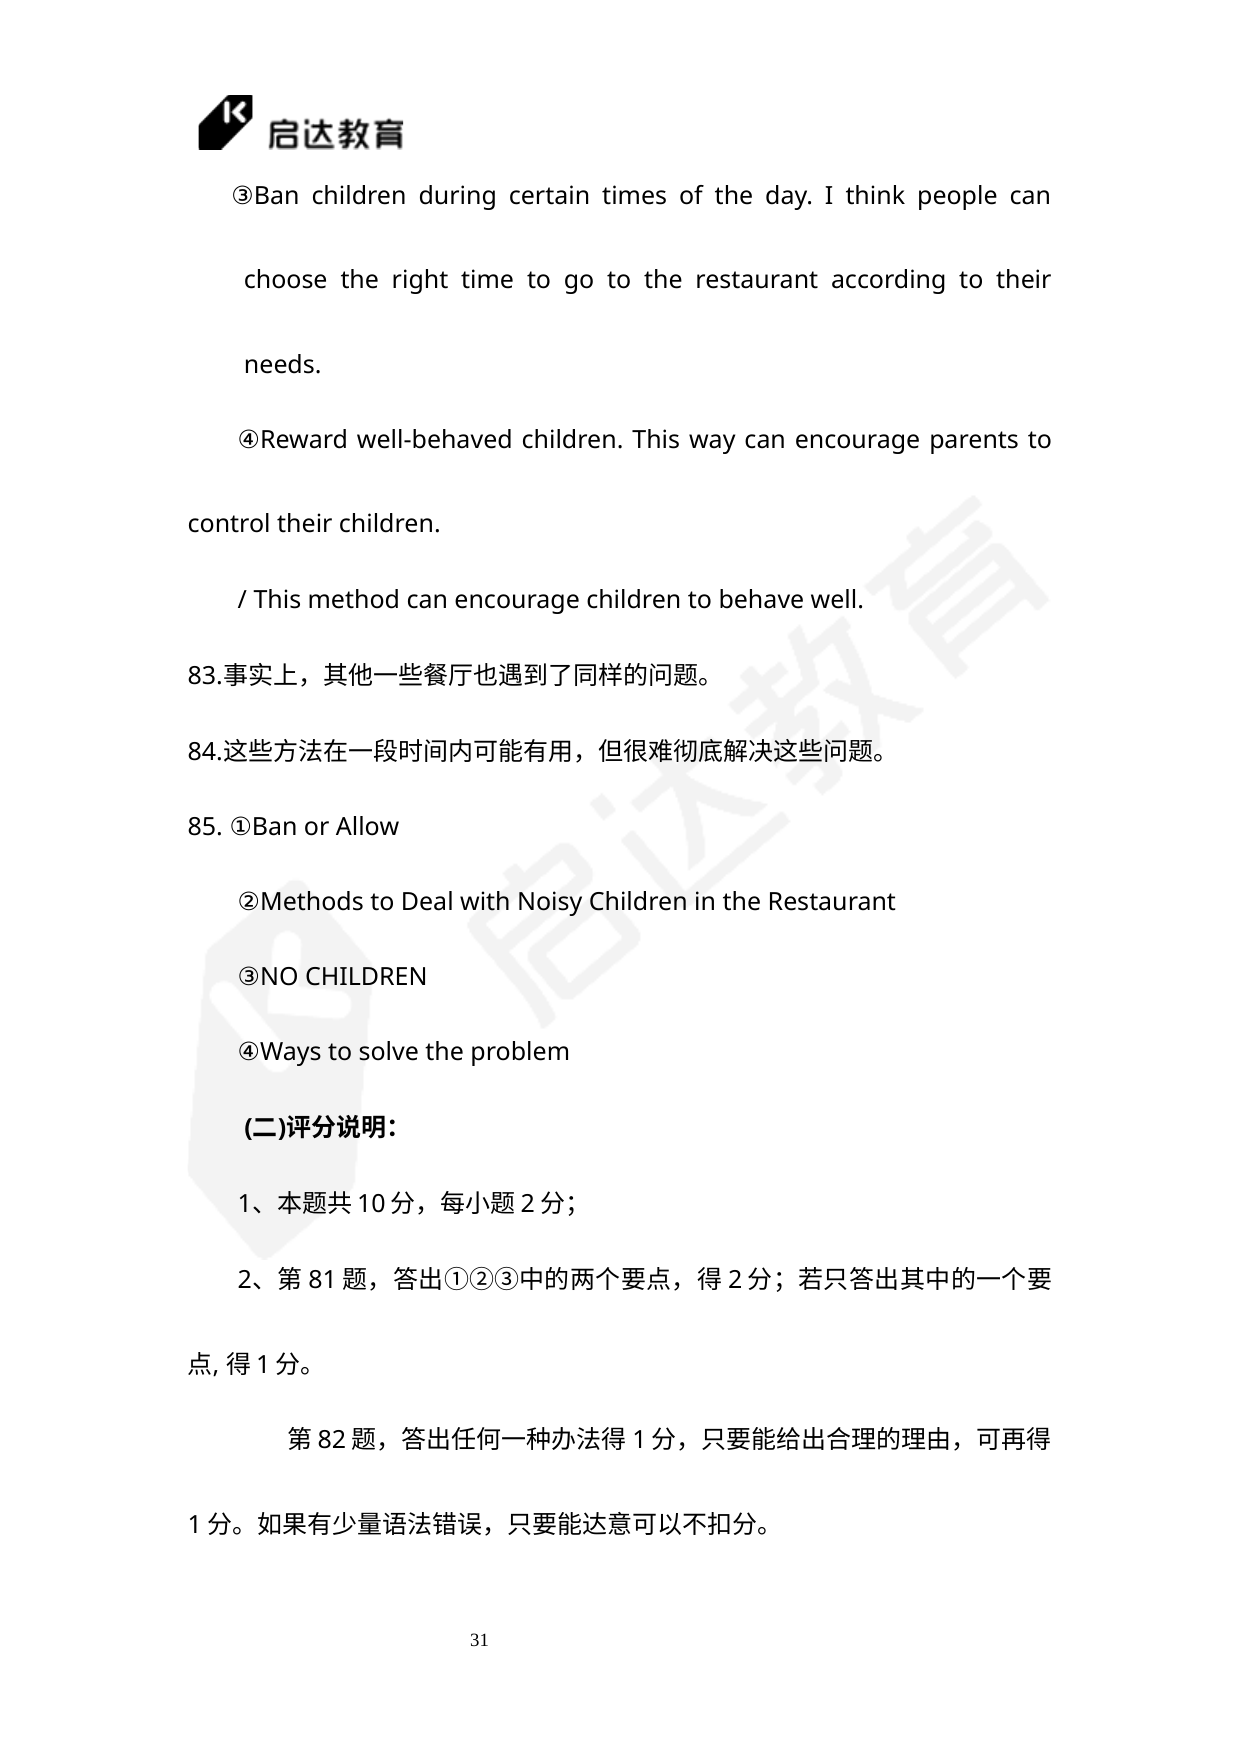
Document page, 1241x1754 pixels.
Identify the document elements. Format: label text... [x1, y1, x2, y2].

text ②Methods to Deal with Noisy Children in the Restaurant [187, 868, 1053, 933]
text 83.事实上，其他一些餐厅也遇到了同样的问题。 [187, 641, 1053, 706]
text 第82题，答出任何一种办法得1分，只要能给出合理的理由，可再得1分。如果有少量语法错误，只要能达意可以不扣分。 [187, 1406, 1053, 1555]
text 85. ①Ban or Allow [187, 793, 1053, 858]
text 2、第81题，答出①②③中的两个要点，得2分；若只答出其中的一个要点, 得1分。 [187, 1245, 1053, 1395]
text (二)评分说明： [187, 1093, 1053, 1158]
text / This method can encourage children to behave well. [187, 566, 1053, 631]
picture [198, 95, 404, 150]
text ④Ways to solve the problem [187, 1018, 1053, 1083]
text ③NO CHILDREN [187, 943, 1053, 1008]
text 1、本题共10分，每小题2分； [187, 1169, 1053, 1234]
text ④Reward well-behaved children. This way can encourage parents to control their children. [187, 406, 1053, 556]
text 84.这些方法在一段时间内可能有用，但很难彻底解决这些问题。 [187, 717, 1053, 782]
text ③Ban children during certain times of the day. I think people can choose the right time to go to the restaurant according to their needs. [231, 162, 1053, 396]
